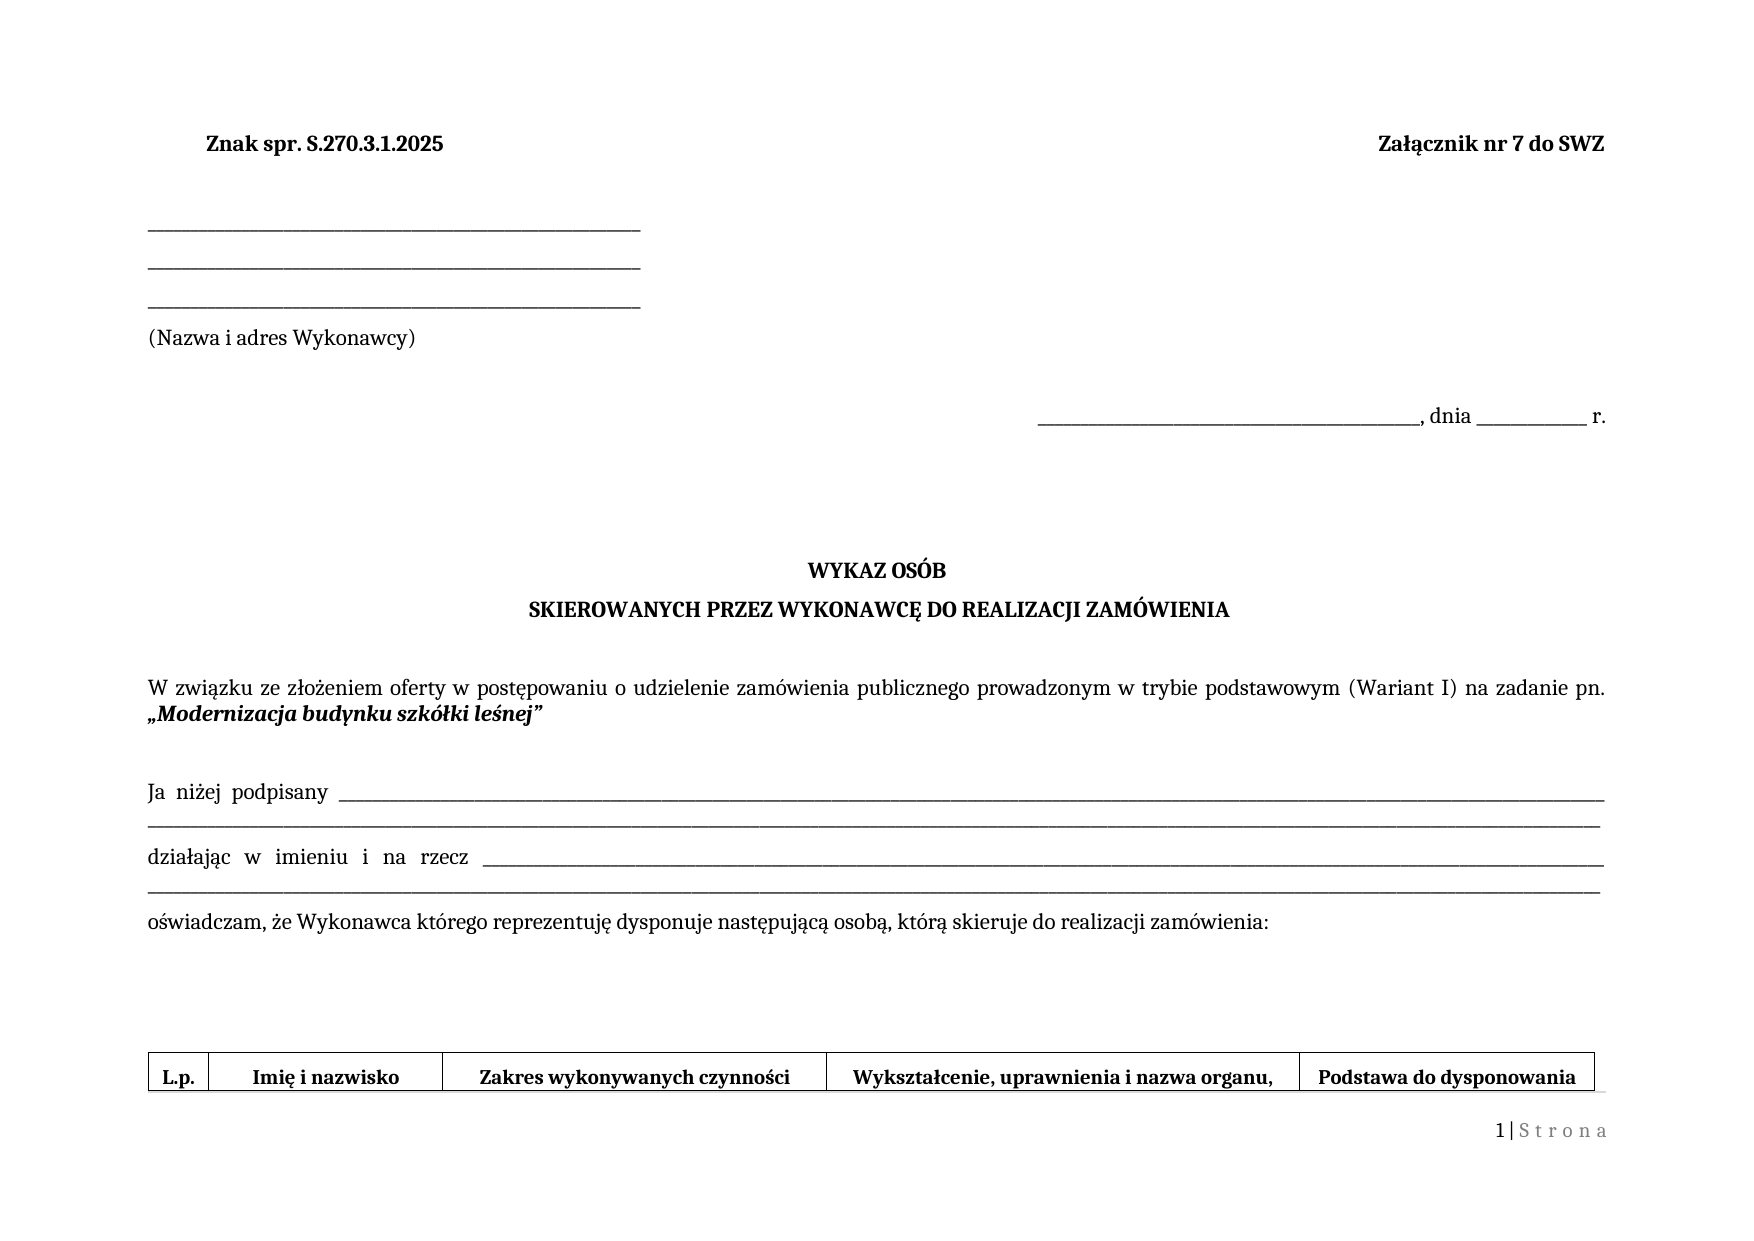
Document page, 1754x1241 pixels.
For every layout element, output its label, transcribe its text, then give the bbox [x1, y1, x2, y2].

text (Nazwa i adres Wykonawcy) [148, 325, 1606, 351]
text __________________________________________________________ [148, 247, 1606, 274]
text __________________________________________________________ [148, 208, 1606, 235]
text Ja niżej podpisany _____________________________________________________________________________________________________________________________________________________ ___________________________________________________________________________________________________________________________________________________________________________ [148, 779, 1606, 831]
text W związku ze złożeniem oferty w postępowaniu o udzielenie zamówienia publicznego prowadzonym w trybie podstawowym (Wariant I) na zadanie pn. „Modernizacja budynku szkółki leśnej” [148, 675, 1606, 727]
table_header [1300, 1053, 1594, 1089]
table_header L.p. [149, 1053, 208, 1089]
text oświadczam, że Wykonawca którego reprezentuję dysponuje następującą osobą, którą skieruje do realizacji zamówienia: [148, 909, 1606, 936]
text działając w imieniu i na rzecz ____________________________________________________________________________________________________________________________________ ___________________________________________________________________________________________________________________________________________________________________________ [148, 844, 1606, 897]
text __________________________________________________________ [148, 286, 1606, 312]
text Znak spr. S.270.3.1.2025 Załącznik nr 7 do SWZ [148, 131, 1606, 157]
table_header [827, 1053, 1299, 1089]
text WYKAZ OSÓB [148, 558, 1606, 584]
text _____________________________________________, dnia _____________ r. [148, 403, 1606, 429]
text SKIEROWANYCH PRZEZ WYKONAWCĘ DO REALIZACJI ZAMÓWIENIA [148, 597, 1606, 623]
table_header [443, 1053, 826, 1089]
table_header Imię i nazwisko [209, 1053, 442, 1089]
